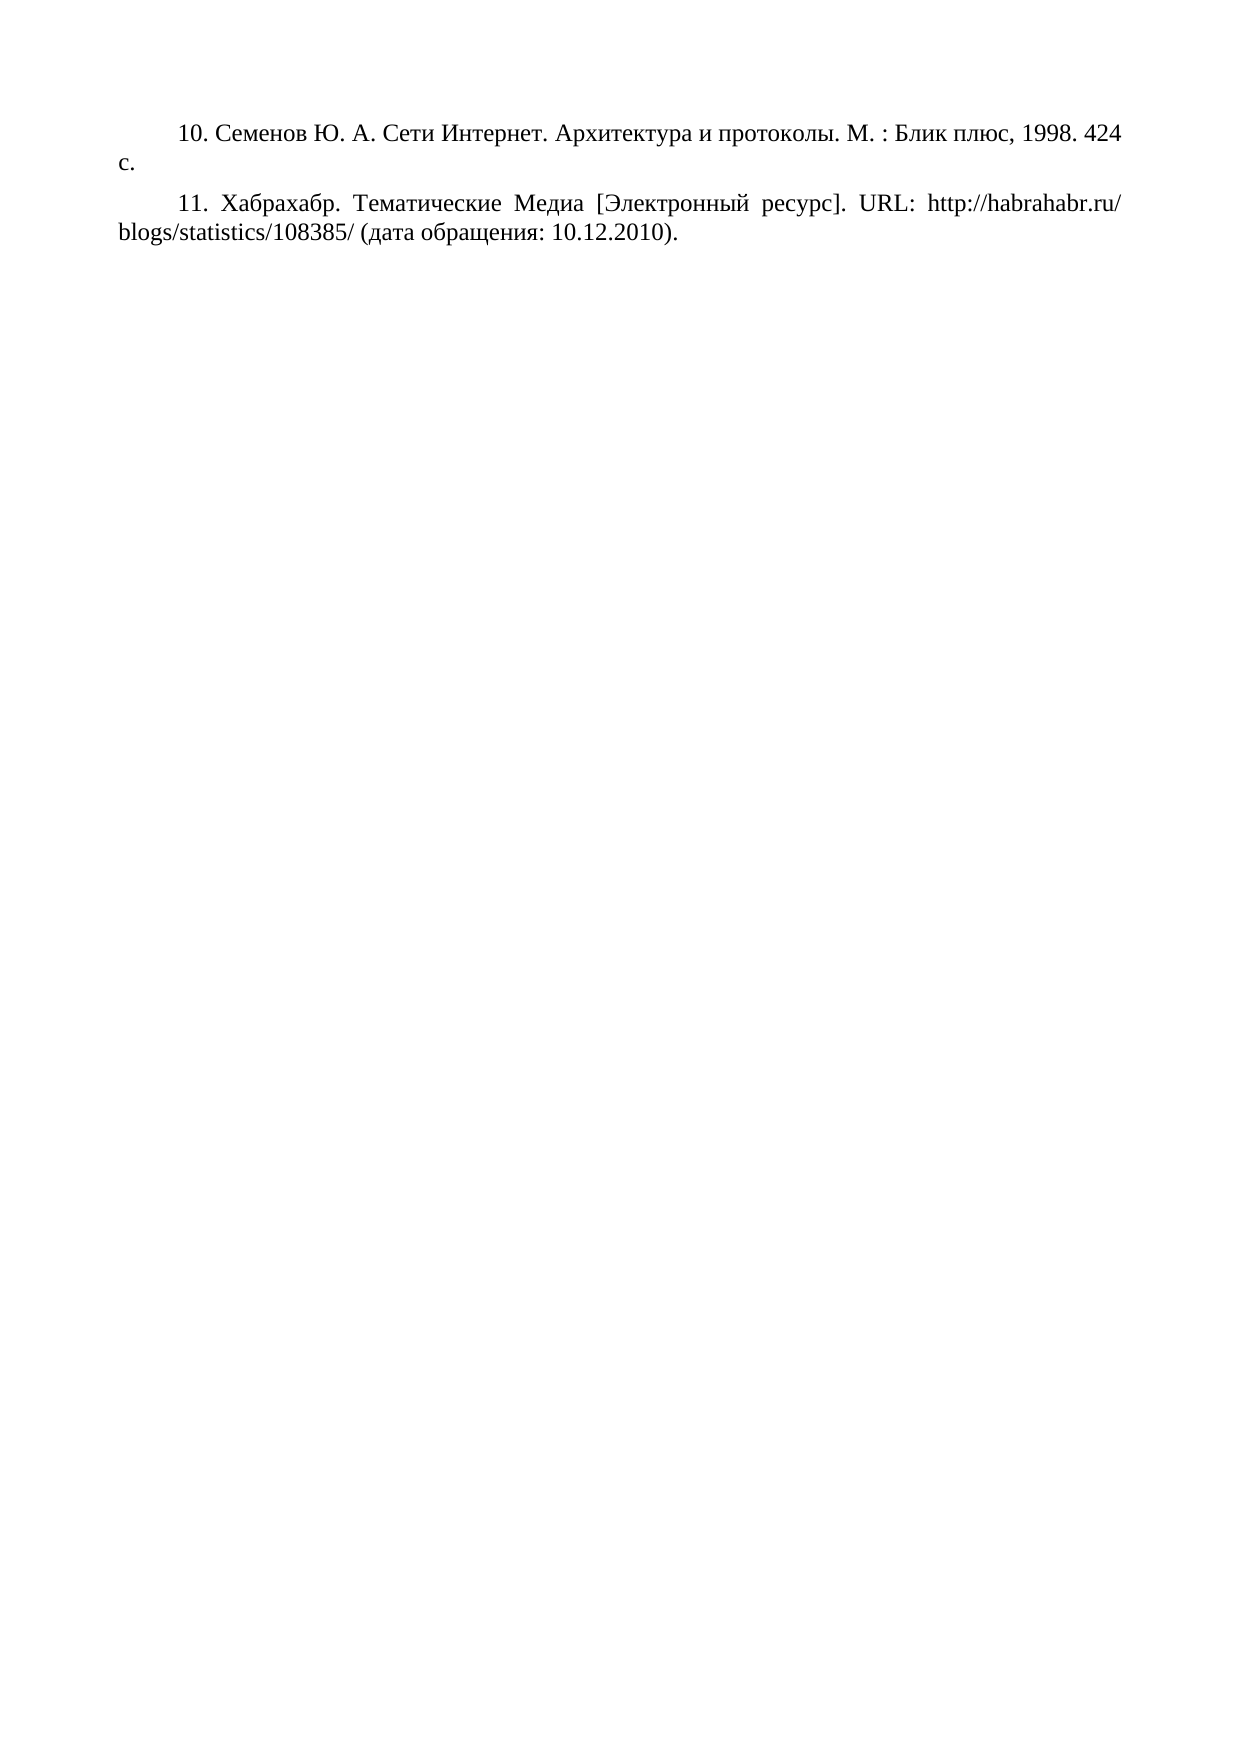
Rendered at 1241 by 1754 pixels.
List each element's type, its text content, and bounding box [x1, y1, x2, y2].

text 10. Семенов Ю. А. Сети Интернет. Архитектура и протоколы. М. : Блик плюс, 1998. 424 с. [118, 118, 1122, 176]
text 11. Хабрахабр. Тематические Медиа [Электронный ресурс]. URL: http://habrahabr.ru/ blogs/statistics/108385/ (дата обращения: 10.12.2010). [118, 188, 1122, 246]
